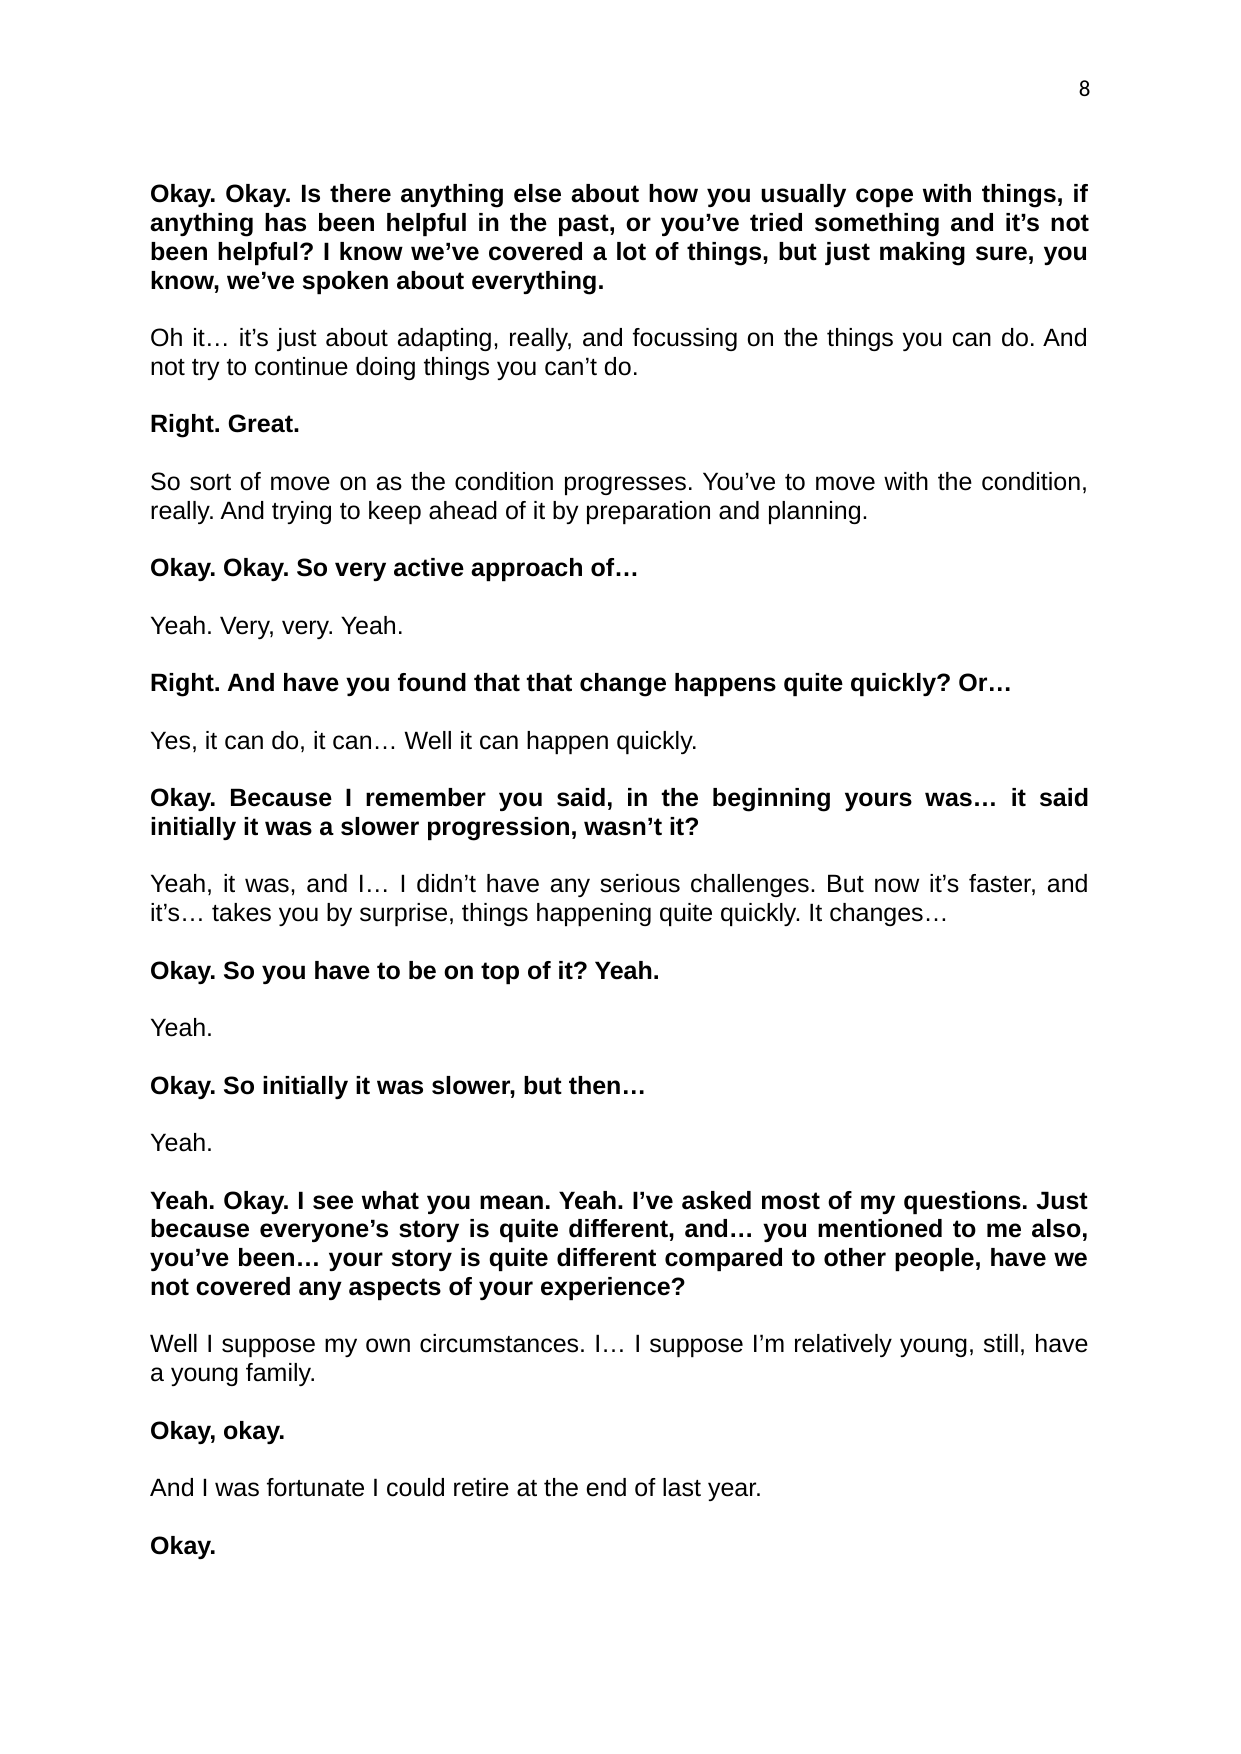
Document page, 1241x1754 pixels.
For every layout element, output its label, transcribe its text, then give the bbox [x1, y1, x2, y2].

text Okay. Okay. Is there anything else about how you usually cope with things, if anything has been helpful in the past, or you’ve tried something and it’s not been helpful? I know we’ve covered a lot of things, but just making sure, you know, we’ve spoken about everything. [150, 179, 1090, 294]
text Okay. So initially it was slower, but then… [150, 1071, 1090, 1099]
text Yeah. Very, very. Yeah. [150, 611, 1090, 639]
text Okay. Okay. So very active approach of… [150, 553, 1090, 582]
text Right. And have you found that that change happens quite quickly? Or… [150, 668, 1090, 697]
text Yeah. Okay. I see what you mean. Yeah. I’ve asked most of my questions. Just because everyone’s story is quite different, and… you mentioned to me also, you’ve been… your story is quite different compared to other people, have we not covered any aspects of your experience? [150, 1186, 1090, 1301]
text Okay. Because I remember you said, in the beginning yours was… it said initially it was a slower progression, wasn’t it? [150, 783, 1090, 841]
text Yeah, it was, and I… I didn’t have any serious challenges. But now it’s faster, and it’s… takes you by surprise, things happening quite quickly. It changes… [150, 869, 1090, 927]
text Yeah. [150, 1013, 1090, 1042]
text Yeah. [150, 1128, 1090, 1157]
text Okay. So you have to be on top of it? Yeah. [150, 956, 1090, 984]
text Oh it… it’s just about adapting, really, and focussing on the things you can do. And not try to continue doing things you can’t do. [150, 323, 1090, 381]
text Yes, it can do, it can… Well it can happen quickly. [150, 726, 1090, 754]
text So sort of move on as the condition progresses. You’ve to move with the condition, really. And trying to keep ahead of it by preparation and planning. [150, 467, 1090, 524]
text Well I suppose my own circumstances. I… I suppose I’m relatively young, still, have a young family. [150, 1329, 1090, 1387]
text And I was fortunate I could retire at the end of last year. [150, 1473, 1090, 1502]
text Right. Great. [150, 409, 1090, 438]
text Okay. [150, 1531, 1090, 1559]
text Okay, okay. [150, 1416, 1090, 1444]
